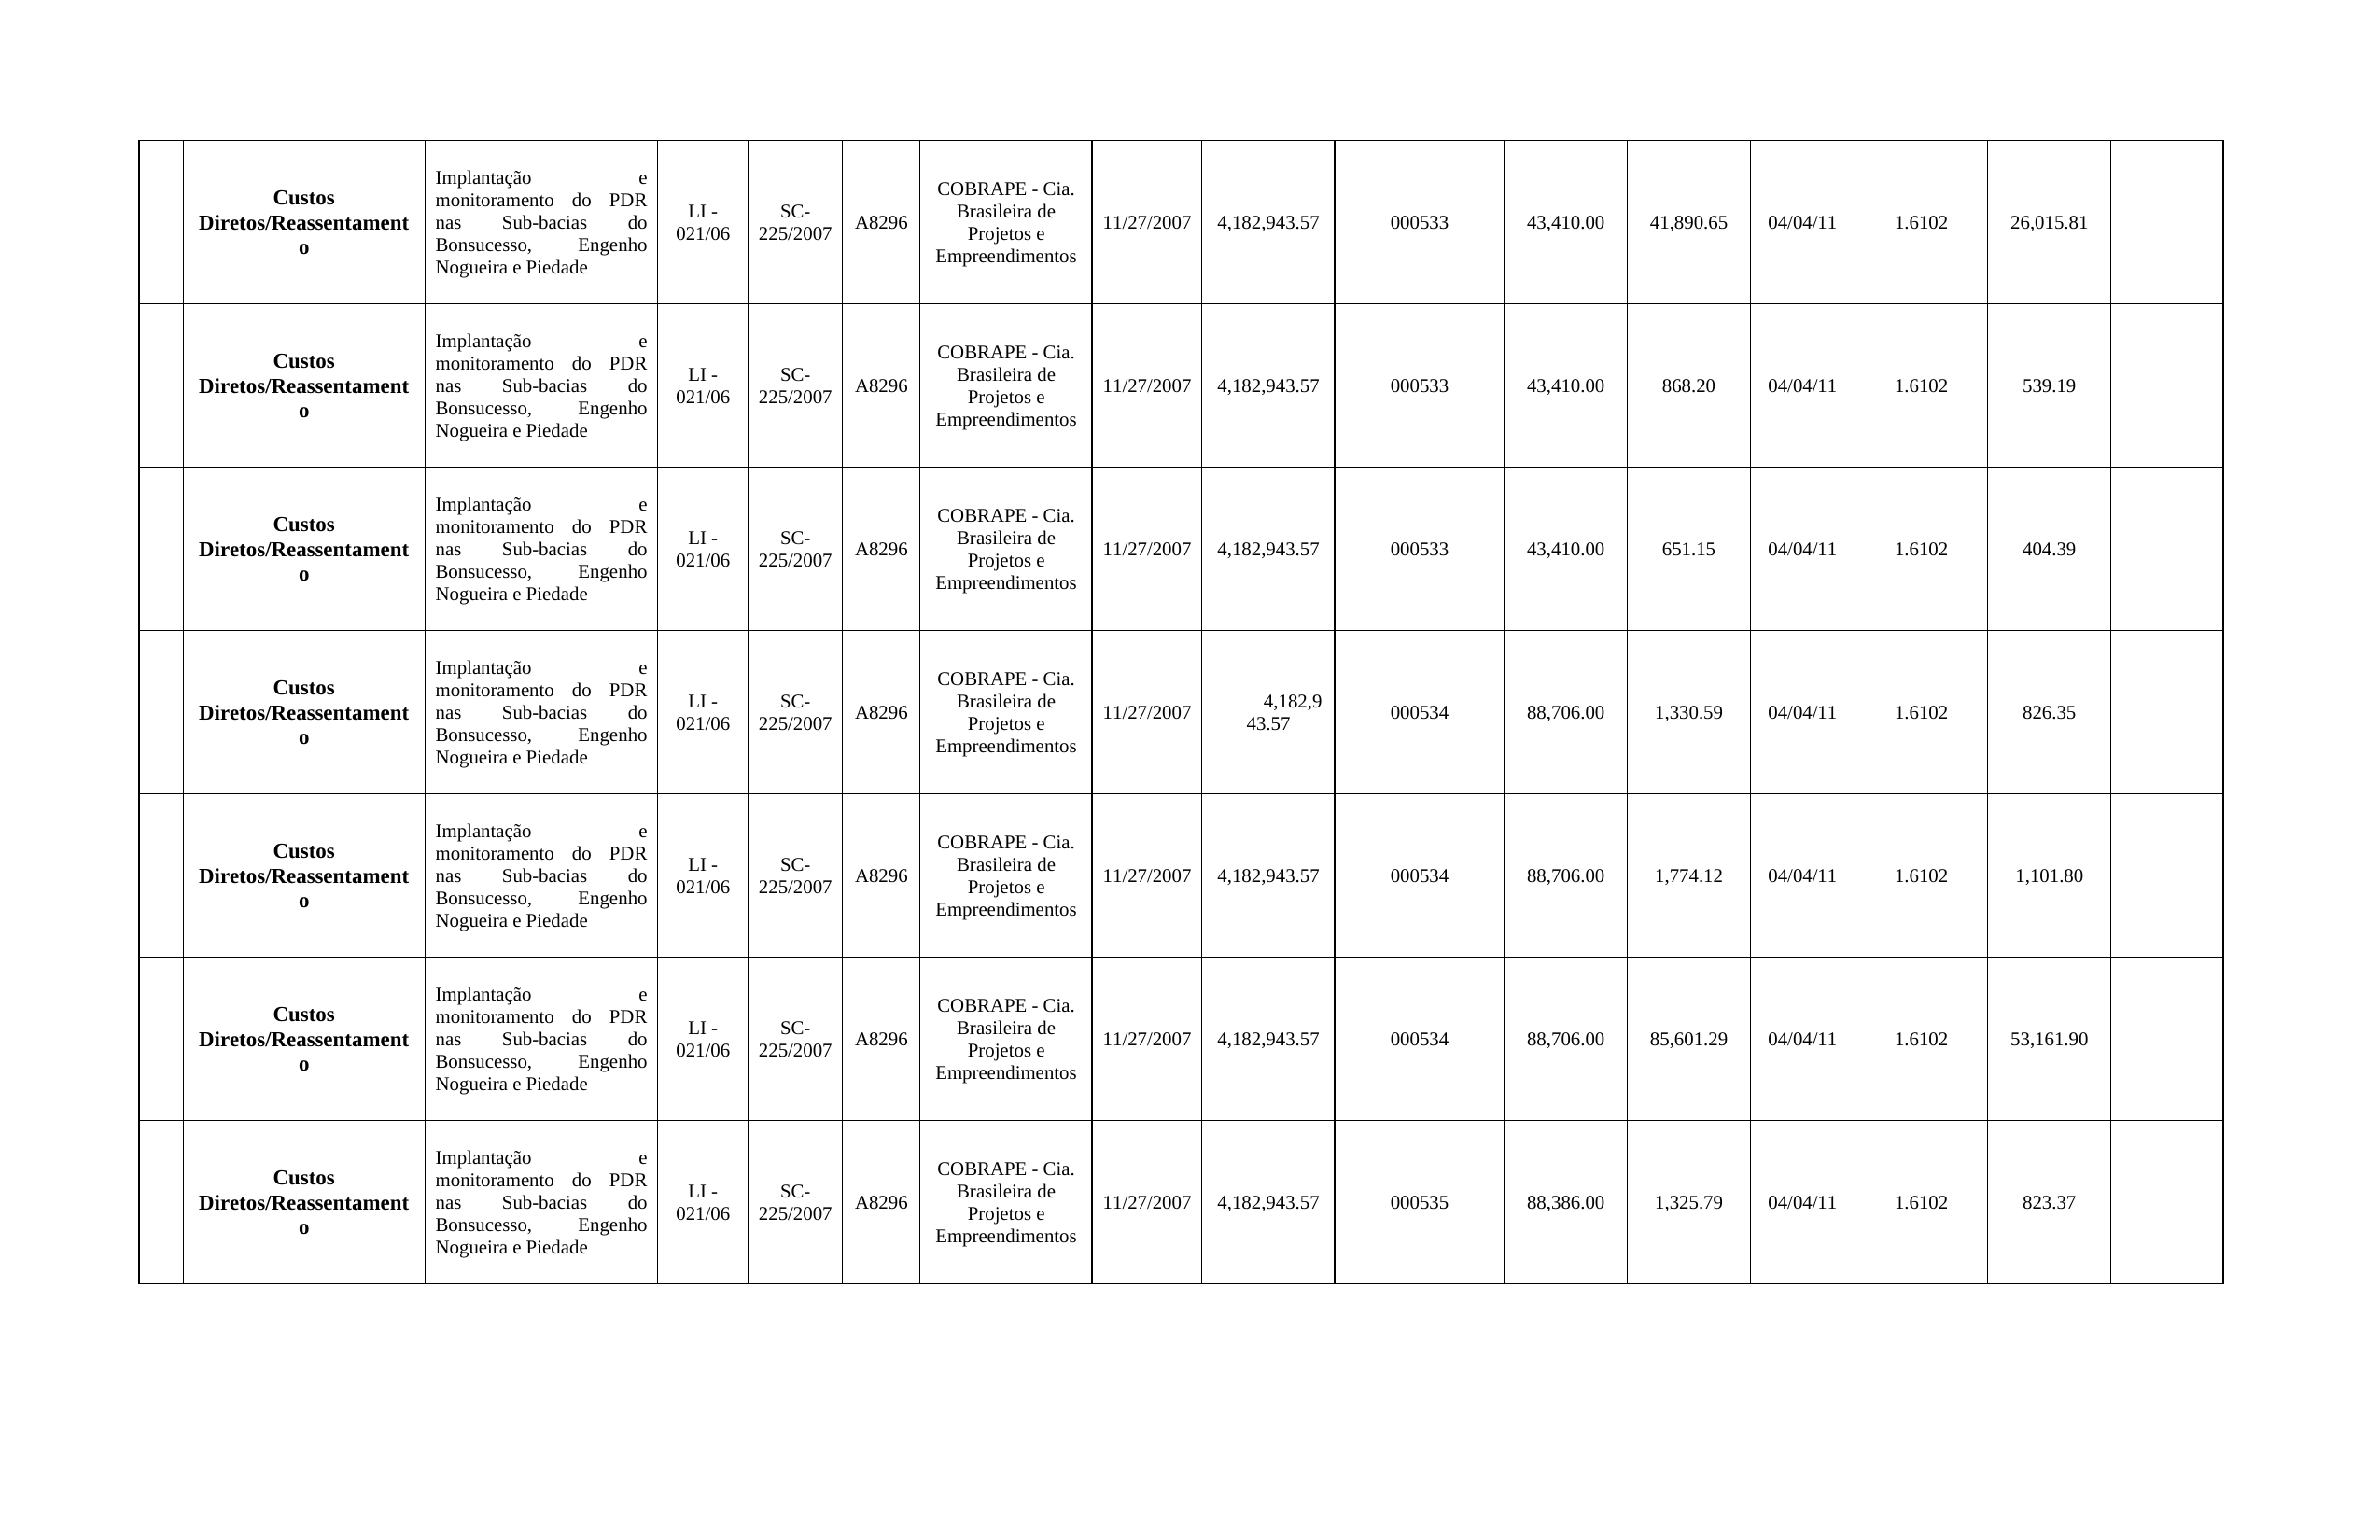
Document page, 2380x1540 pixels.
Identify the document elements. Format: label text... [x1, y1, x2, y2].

table_cell 04/04/11 [1751, 794, 1855, 957]
table_cell LI -021/06 [658, 141, 748, 303]
table_cell 43,410.00 [1505, 468, 1627, 630]
table_cell 53,161.90 [1988, 958, 2110, 1120]
table_cell [2111, 304, 2222, 467]
table_cell 04/04/11 [1751, 141, 1855, 303]
table_cell 000533 [1336, 468, 1504, 630]
table_cell 11/27/2007 [1093, 141, 1201, 303]
table_cell SC-225/2007 [749, 468, 842, 630]
table_cell 000534 [1336, 958, 1504, 1120]
table_cell 11/27/2007 [1093, 1121, 1201, 1283]
table_cell 11/27/2007 [1093, 958, 1201, 1120]
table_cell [184, 141, 425, 303]
table_cell 823.37 [1988, 1121, 2110, 1283]
table_cell 1,330.59 [1628, 631, 1750, 793]
table_cell Custos Diretos/Reassentamento [184, 631, 425, 793]
table_cell 26,015.81 [1988, 141, 2110, 303]
table_cell Implantação e monitoramento do PDR nas Sub-bacias do Bonsucesso, Engenho Nogueira e Piedade [426, 304, 657, 467]
table_cell LI -021/06 [658, 1121, 748, 1283]
table_cell SC-225/2007 [749, 304, 842, 467]
table_cell [140, 1121, 183, 1283]
table_cell 1,325.79 [1628, 1121, 1750, 1283]
table_cell Custos Diretos/Reassentamento [184, 794, 425, 957]
table_cell 4,182,943.57 [1202, 631, 1334, 793]
table_cell LI -021/06 [658, 631, 748, 793]
table_cell A8296 [843, 304, 919, 467]
table_cell [140, 304, 183, 467]
table_cell 88,706.00 [1505, 631, 1627, 793]
table_cell 85,601.29 [1628, 958, 1750, 1120]
table_cell [2111, 141, 2222, 303]
table_cell [2111, 631, 2222, 793]
table_cell LI -021/06 [658, 794, 748, 957]
table_cell COBRAPE - Cia. Brasileira de Projetos e Empreendimentos [920, 468, 1091, 630]
table_cell 1.6102 [1855, 631, 1987, 793]
table_cell 868.20 [1628, 304, 1750, 467]
table_cell LI -021/06 [658, 304, 748, 467]
table_cell 000535 [1336, 1121, 1504, 1283]
table_cell 1.6102 [1855, 141, 1987, 303]
table_cell 4,182,943.57 [1202, 468, 1334, 630]
table_cell 000534 [1336, 794, 1504, 957]
table_cell 11/27/2007 [1093, 304, 1201, 467]
table_cell 4,182,943.57 [1202, 794, 1334, 957]
table_cell 1,774.12 [1628, 794, 1750, 957]
table_cell Custos Diretos/Reassentamento [184, 468, 425, 630]
table_cell 88,386.00 [1505, 1121, 1627, 1283]
table_cell COBRAPE - Cia. Brasileira de Projetos e Empreendimentos [920, 794, 1091, 957]
table_cell [140, 141, 183, 303]
table_cell 4,182,943.57 [1202, 304, 1334, 467]
table_cell 404.39 [1988, 468, 2110, 630]
table_cell Implantação e monitoramento do PDR nas Sub-bacias do Bonsucesso, Engenho Nogueira e Piedade [426, 631, 657, 793]
table_cell COBRAPE - Cia. Brasileira de Projetos e Empreendimentos [920, 958, 1091, 1120]
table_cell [426, 141, 657, 303]
table_cell 41,890.65 [1628, 141, 1750, 303]
table_cell 04/04/11 [1751, 958, 1855, 1120]
table_cell [140, 958, 183, 1120]
table_cell 1.6102 [1855, 1121, 1987, 1283]
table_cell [184, 1121, 425, 1283]
table_cell [2111, 794, 2222, 957]
table_cell Implantação e monitoramento do PDR nas Sub-bacias do Bonsucesso, Engenho Nogueira e Piedade [426, 958, 657, 1120]
table_cell 04/04/11 [1751, 304, 1855, 467]
table_cell Implantação e monitoramento do PDR nas Sub-bacias do Bonsucesso, Engenho Nogueira e Piedade [426, 468, 657, 630]
table_cell COBRAPE - Cia. Brasileira de Projetos e Empreendimentos [920, 631, 1091, 793]
table_cell 4,182,943.57 [1202, 141, 1334, 303]
table_cell 04/04/11 [1751, 468, 1855, 630]
table_cell SC-225/2007 [749, 631, 842, 793]
table_cell 1.6102 [1855, 304, 1987, 467]
table_cell SC-225/2007 [749, 141, 842, 303]
table_cell 43,410.00 [1505, 141, 1627, 303]
table_cell 11/27/2007 [1093, 794, 1201, 957]
table_cell 88,706.00 [1505, 794, 1627, 957]
table_cell A8296 [843, 794, 919, 957]
table_cell Custos Diretos/Reassentamento [184, 958, 425, 1120]
table_cell A8296 [843, 958, 919, 1120]
table_cell 43,410.00 [1505, 304, 1627, 467]
table_cell 1.6102 [1855, 958, 1987, 1120]
table_cell Custos Diretos/Reassentamento [184, 304, 425, 467]
table_cell 000533 [1336, 304, 1504, 467]
table_cell A8296 [843, 468, 919, 630]
table_cell 4,182,943.57 [1202, 1121, 1334, 1283]
table_cell [140, 631, 183, 793]
table_cell [2111, 1121, 2222, 1283]
table_cell [140, 794, 183, 957]
table_cell A8296 [843, 141, 919, 303]
table_cell Implantação e monitoramento do PDR nas Sub-bacias do Bonsucesso, Engenho Nogueira e Piedade [426, 794, 657, 957]
table_cell 1.6102 [1855, 468, 1987, 630]
table_cell 826.35 [1988, 631, 2110, 793]
table_cell A8296 [843, 1121, 919, 1283]
table_cell SC-225/2007 [749, 1121, 842, 1283]
table_cell 11/27/2007 [1093, 468, 1201, 630]
table_cell 000534 [1336, 631, 1504, 793]
table_cell 1,101.80 [1988, 794, 2110, 957]
table_cell [2111, 468, 2222, 630]
table_cell 651.15 [1628, 468, 1750, 630]
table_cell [920, 141, 1091, 303]
table_cell SC-225/2007 [749, 958, 842, 1120]
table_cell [920, 1121, 1091, 1283]
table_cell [426, 1121, 657, 1283]
table_cell 1.6102 [1855, 794, 1987, 957]
table_cell [140, 468, 183, 630]
table_cell 4,182,943.57 [1202, 958, 1334, 1120]
table_cell 000533 [1336, 141, 1504, 303]
table_cell A8296 [843, 631, 919, 793]
table_cell 04/04/11 [1751, 631, 1855, 793]
table_cell LI -021/06 [658, 958, 748, 1120]
table_cell SC-225/2007 [749, 794, 842, 957]
table_cell 11/27/2007 [1093, 631, 1201, 793]
table_cell LI -021/06 [658, 468, 748, 630]
table_cell [2111, 958, 2222, 1120]
table_cell 539.19 [1988, 304, 2110, 467]
table_cell 88,706.00 [1505, 958, 1627, 1120]
table_cell 04/04/11 [1751, 1121, 1855, 1283]
table_cell COBRAPE - Cia. Brasileira de Projetos e Empreendimentos [920, 304, 1091, 467]
